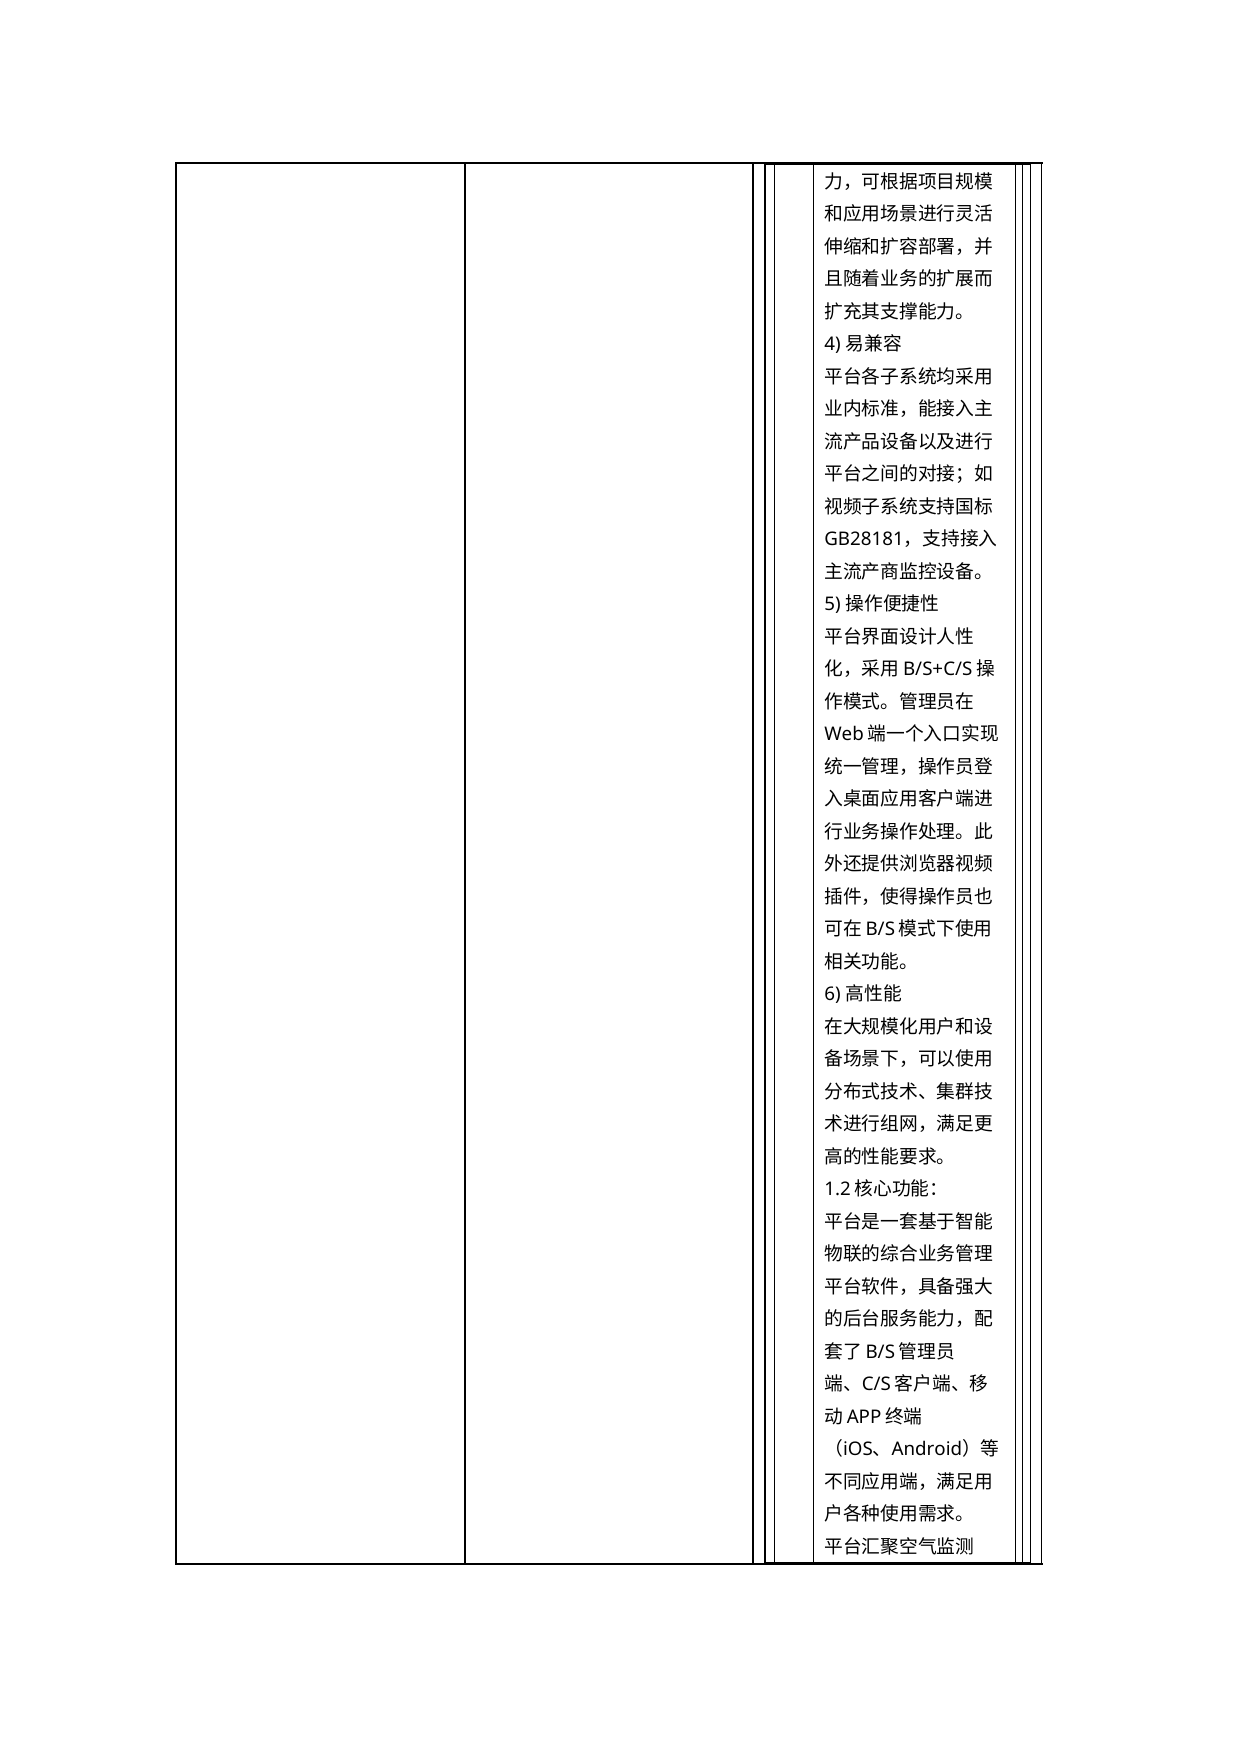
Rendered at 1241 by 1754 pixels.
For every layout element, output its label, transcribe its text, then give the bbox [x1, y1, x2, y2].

table_cell [754, 164, 764, 1563]
table_cell [1023, 165, 1030, 1562]
table_cell [775, 165, 813, 1562]
table_cell [1016, 165, 1022, 1562]
table_cell [1031, 164, 1041, 1563]
table_cell 1 [177, 164, 464, 1563]
table_cell [814, 165, 1015, 1562]
table_cell [766, 165, 774, 1562]
table_cell [466, 164, 752, 1563]
